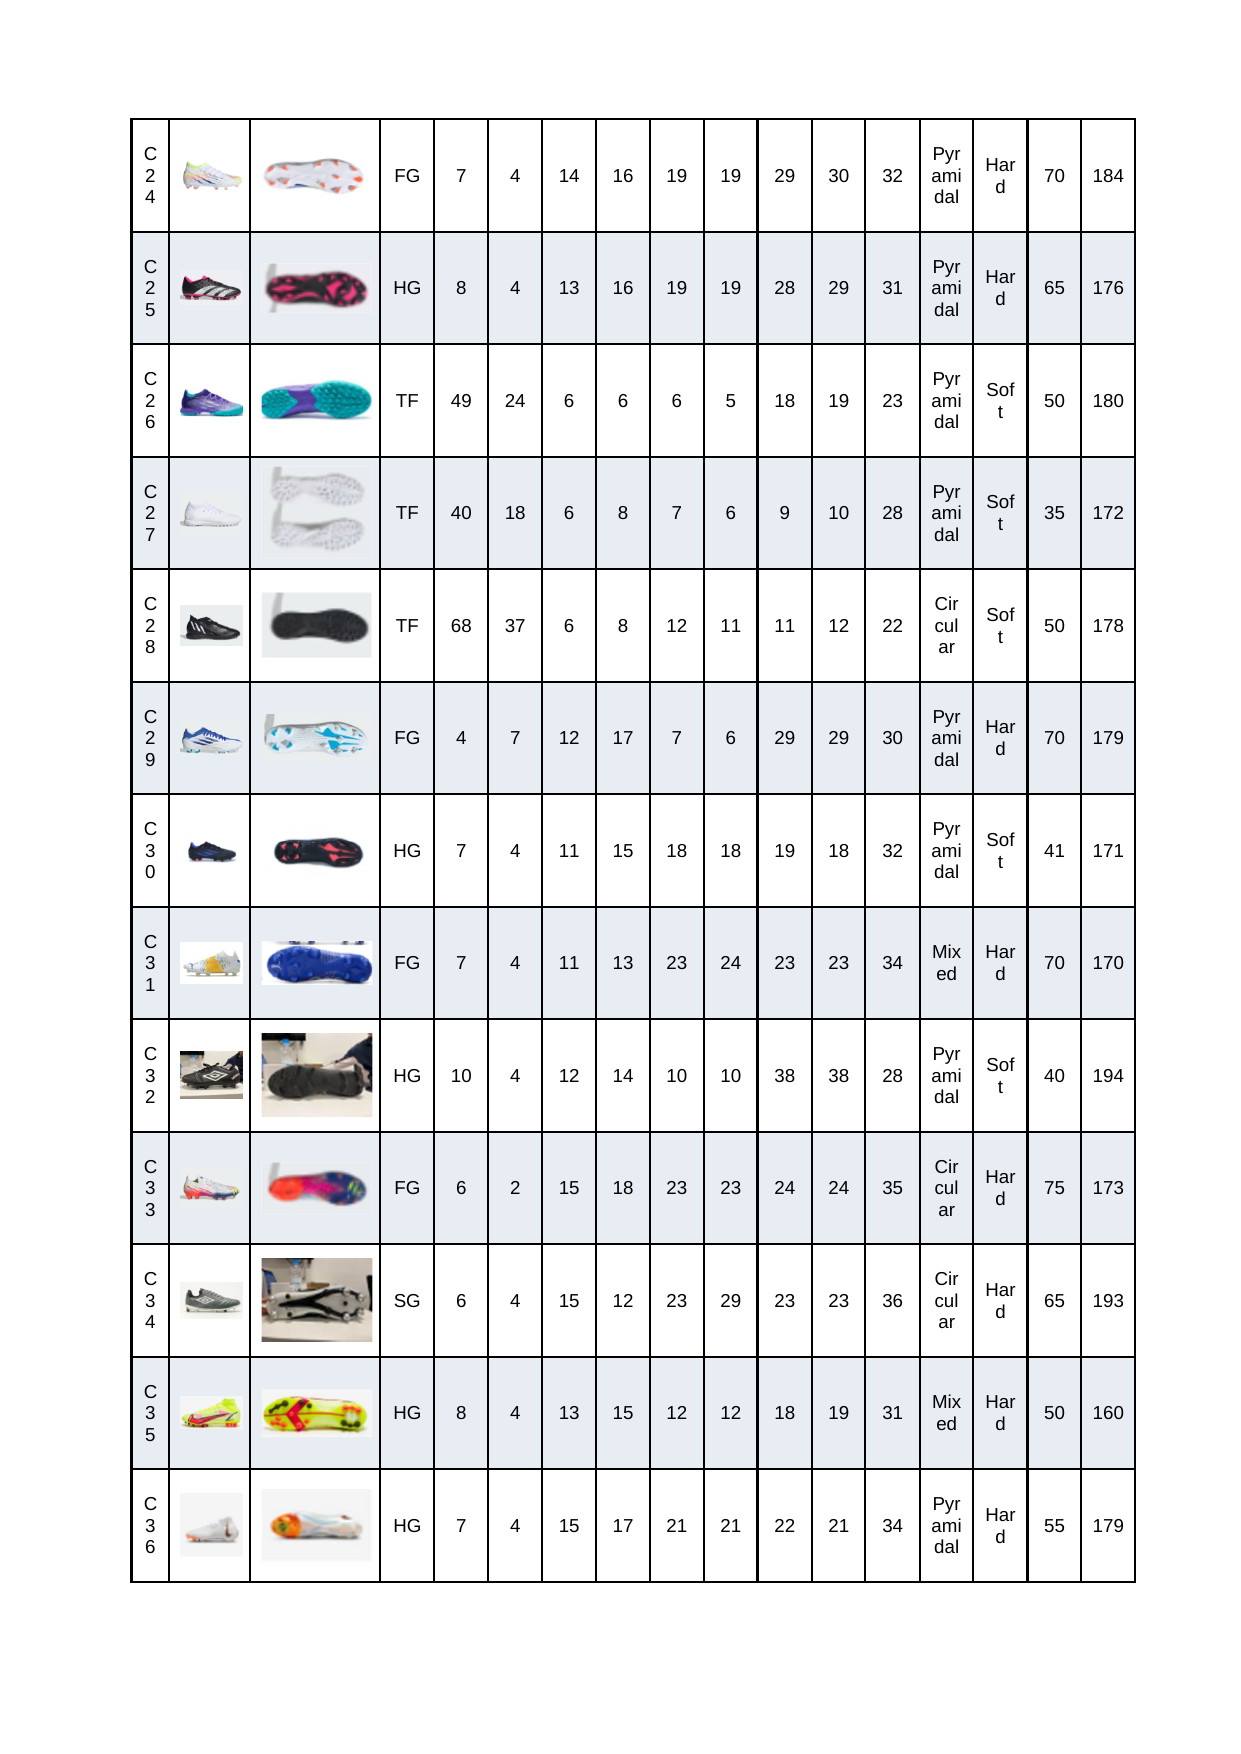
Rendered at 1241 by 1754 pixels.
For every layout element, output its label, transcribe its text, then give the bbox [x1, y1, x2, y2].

table_cell [251, 1245, 379, 1356]
table_cell Hard [974, 120, 1026, 231]
table_cell [170, 1133, 249, 1243]
table_cell C32 [133, 1020, 168, 1131]
table_cell Hard [974, 1245, 1026, 1356]
table_cell 30 [866, 683, 919, 793]
picture [261, 1033, 373, 1117]
table_cell [251, 570, 379, 681]
table_cell 34 [866, 908, 919, 1018]
picture [261, 1258, 373, 1342]
table_cell [251, 345, 379, 456]
table_cell 75 [1029, 1133, 1080, 1243]
table_cell TF [381, 458, 433, 568]
table_cell 40 [1029, 1020, 1080, 1131]
table_cell 23 [813, 908, 864, 1018]
table_cell 8 [597, 570, 649, 681]
table_cell 23 [759, 908, 811, 1018]
table_cell 29 [705, 1245, 756, 1356]
picture [262, 1163, 371, 1213]
table_cell 7 [435, 908, 487, 1018]
table_cell 38 [813, 1020, 864, 1131]
table_cell 19 [759, 795, 811, 906]
table_cell HG [381, 795, 433, 906]
table_cell Soft [974, 1020, 1026, 1131]
table_cell Circular [921, 1245, 972, 1356]
table_cell 2 [489, 1133, 541, 1243]
table_cell Circular [921, 570, 972, 681]
table_cell 17 [597, 683, 649, 793]
table_cell 7 [489, 683, 541, 793]
table_cell 11 [543, 908, 595, 1018]
table_cell [170, 908, 249, 1018]
table_cell 50 [1029, 1358, 1080, 1468]
table_cell 19 [813, 1358, 864, 1468]
table_cell C31 [133, 908, 168, 1018]
table_cell 34 [866, 1470, 919, 1581]
table_cell 19 [813, 345, 864, 456]
table_cell 11 [543, 795, 595, 906]
table_cell 178 [1082, 570, 1134, 681]
table_cell HG [381, 233, 433, 343]
table_cell [251, 1133, 379, 1243]
table_cell C25 [133, 233, 168, 343]
table_cell 6 [435, 1245, 487, 1356]
table_cell C24 [133, 120, 168, 231]
table_cell 173 [1082, 1133, 1134, 1243]
table_cell 176 [1082, 233, 1134, 343]
table_cell 6 [543, 458, 595, 568]
table_cell 15 [543, 1133, 595, 1243]
picture [180, 605, 243, 646]
table_cell 15 [543, 1470, 595, 1581]
table_cell [170, 1470, 249, 1581]
table_cell 12 [651, 570, 703, 681]
table_cell C28 [133, 570, 168, 681]
table_cell 28 [759, 233, 811, 343]
table_cell 9 [759, 458, 811, 568]
table_cell 13 [597, 908, 649, 1018]
table_cell 24 [489, 345, 541, 456]
table_cell 7 [435, 1470, 487, 1581]
table_cell 12 [543, 1020, 595, 1131]
table_cell TF [381, 570, 433, 681]
table_cell 5 [705, 345, 756, 456]
table_cell Pyramidal [921, 1470, 972, 1581]
picture [261, 1389, 373, 1437]
table_cell 70 [1029, 120, 1080, 231]
table_cell 11 [759, 570, 811, 681]
table_cell 6 [651, 345, 703, 456]
table_cell [251, 233, 379, 343]
table_cell 8 [435, 233, 487, 343]
table_cell 19 [651, 233, 703, 343]
table_cell 21 [651, 1470, 703, 1581]
table_cell FG [381, 120, 433, 231]
table_cell 12 [813, 570, 864, 681]
table_cell [170, 345, 249, 456]
table_cell C29 [133, 683, 168, 793]
table_cell [170, 1020, 249, 1131]
table_cell 21 [705, 1470, 756, 1581]
table_cell FG [381, 683, 433, 793]
picture [180, 834, 243, 867]
table_cell Pyramidal [921, 120, 972, 231]
table_cell 30 [813, 120, 864, 231]
table_cell HG [381, 1470, 433, 1581]
table_cell 23 [813, 1245, 864, 1356]
table_cell [170, 1245, 249, 1356]
table_cell Hard [974, 1133, 1026, 1243]
table_cell 172 [1082, 458, 1134, 568]
table_cell 4 [435, 683, 487, 793]
table_cell 28 [866, 458, 919, 568]
table_cell 8 [435, 1358, 487, 1468]
table_cell Hard [974, 1470, 1026, 1581]
table_cell [251, 1358, 379, 1468]
table_cell 18 [705, 795, 756, 906]
table_cell Pyramidal [921, 458, 972, 568]
table_cell 50 [1029, 570, 1080, 681]
table_cell Pyramidal [921, 683, 972, 793]
table_cell Soft [974, 795, 1026, 906]
table_cell Soft [974, 345, 1026, 456]
table_cell 40 [435, 458, 487, 568]
table_cell 8 [597, 458, 649, 568]
table_cell 4 [489, 795, 541, 906]
table_cell 171 [1082, 795, 1134, 906]
table_cell 4 [489, 1358, 541, 1468]
table_cell 18 [813, 795, 864, 906]
table_cell Mixed [921, 908, 972, 1018]
table_cell 35 [866, 1133, 919, 1243]
table_cell 12 [543, 683, 595, 793]
picture [180, 1167, 243, 1208]
table_cell 4 [489, 1470, 541, 1581]
table_cell 32 [866, 120, 919, 231]
table_cell Hard [974, 908, 1026, 1018]
picture [180, 942, 243, 984]
table_cell 22 [759, 1470, 811, 1581]
table_cell Mixed [921, 1358, 972, 1468]
table_cell C35 [133, 1358, 168, 1468]
table_cell 65 [1029, 1245, 1080, 1356]
table_cell 7 [651, 683, 703, 793]
table_cell 31 [866, 1358, 919, 1468]
table_cell 15 [597, 1358, 649, 1468]
table_cell [251, 458, 379, 568]
table_cell 160 [1082, 1358, 1134, 1468]
table_cell FG [381, 1133, 433, 1243]
table_cell 7 [651, 458, 703, 568]
table_cell Hard [974, 1358, 1026, 1468]
table_cell 180 [1082, 345, 1134, 456]
table_cell 18 [489, 458, 541, 568]
table_cell 70 [1029, 683, 1080, 793]
picture [180, 1493, 243, 1557]
table_cell 194 [1082, 1020, 1134, 1131]
table_cell Hard [974, 233, 1026, 343]
picture [180, 1396, 243, 1429]
picture [180, 384, 243, 417]
table_cell Soft [974, 570, 1026, 681]
table_cell 12 [597, 1245, 649, 1356]
table_cell 23 [651, 1133, 703, 1243]
table_cell [251, 1470, 379, 1581]
table_cell 23 [759, 1245, 811, 1356]
table_cell C30 [133, 795, 168, 906]
table_cell 23 [651, 1245, 703, 1356]
table_cell 16 [597, 120, 649, 231]
table_cell 6 [435, 1133, 487, 1243]
table_cell 35 [1029, 458, 1080, 568]
picture [180, 155, 243, 196]
table_cell 24 [705, 908, 756, 1018]
table_cell 41 [1029, 795, 1080, 906]
table_cell 38 [759, 1020, 811, 1131]
table_cell 15 [597, 795, 649, 906]
table_cell 23 [651, 908, 703, 1018]
table_cell [251, 120, 379, 231]
table_cell HG [381, 1020, 433, 1131]
table_cell 170 [1082, 908, 1134, 1018]
picture [180, 491, 243, 535]
table_cell C26 [133, 345, 168, 456]
table_cell C27 [133, 458, 168, 568]
table_cell 179 [1082, 1470, 1134, 1581]
table_cell 4 [489, 233, 541, 343]
table_cell 24 [813, 1133, 864, 1243]
table_cell 23 [705, 1133, 756, 1243]
picture [262, 593, 371, 657]
table_cell 36 [866, 1245, 919, 1356]
table_cell [170, 795, 249, 906]
table_cell C33 [133, 1133, 168, 1243]
table_cell Pyramidal [921, 345, 972, 456]
table_cell 6 [543, 345, 595, 456]
table_cell [251, 908, 379, 1018]
table_cell 19 [705, 233, 756, 343]
table_cell Pyramidal [921, 795, 972, 906]
table_cell 6 [705, 458, 756, 568]
table_cell 4 [489, 120, 541, 231]
table_cell SG [381, 1245, 433, 1356]
table_cell 18 [597, 1133, 649, 1243]
table_cell 10 [813, 458, 864, 568]
table_cell 184 [1082, 120, 1134, 231]
table_cell [170, 570, 249, 681]
table_cell [251, 795, 379, 906]
table_cell C34 [133, 1245, 168, 1356]
table_cell 13 [543, 233, 595, 343]
table_cell 17 [597, 1470, 649, 1581]
table_cell 37 [489, 570, 541, 681]
table_cell 23 [866, 345, 919, 456]
table_cell 11 [705, 570, 756, 681]
picture [262, 264, 371, 312]
table_cell [170, 458, 249, 568]
table_cell 15 [543, 1245, 595, 1356]
table_cell 49 [435, 345, 487, 456]
table_cell 65 [1029, 233, 1080, 343]
table_cell 7 [435, 120, 487, 231]
table_cell 16 [597, 233, 649, 343]
table_cell 24 [759, 1133, 811, 1243]
table_cell Hard [974, 683, 1026, 793]
table_cell 14 [543, 120, 595, 231]
table_cell 32 [866, 795, 919, 906]
table_cell 29 [759, 683, 811, 793]
picture [261, 1489, 373, 1562]
table_cell 14 [597, 1020, 649, 1131]
table_cell [170, 233, 249, 343]
picture [180, 1282, 243, 1319]
table_cell 70 [1029, 908, 1080, 1018]
table_cell 4 [489, 1245, 541, 1356]
table_cell [170, 120, 249, 231]
table_cell 29 [759, 120, 811, 231]
picture [261, 941, 373, 985]
table_cell Soft [974, 458, 1026, 568]
table_cell 4 [489, 1020, 541, 1131]
picture [261, 141, 373, 210]
table_cell 12 [705, 1358, 756, 1468]
table_cell HG [381, 1358, 433, 1468]
table_cell TF [381, 345, 433, 456]
table_cell [251, 1020, 379, 1131]
table_cell 10 [705, 1020, 756, 1131]
table_cell 22 [866, 570, 919, 681]
table_cell 55 [1029, 1470, 1080, 1581]
table_cell 6 [597, 345, 649, 456]
table_cell 29 [813, 233, 864, 343]
table_cell 6 [705, 683, 756, 793]
table_cell 18 [759, 345, 811, 456]
table_cell 7 [435, 795, 487, 906]
table_cell 4 [489, 908, 541, 1018]
picture [262, 467, 371, 558]
table_cell 28 [866, 1020, 919, 1131]
table_cell 193 [1082, 1245, 1134, 1356]
picture [261, 379, 373, 422]
table_cell 10 [651, 1020, 703, 1131]
picture [180, 1051, 243, 1099]
table_cell [170, 1358, 249, 1468]
table_cell FG [381, 908, 433, 1018]
picture [180, 270, 243, 305]
table_cell 179 [1082, 683, 1134, 793]
table_cell 31 [866, 233, 919, 343]
table_cell 10 [435, 1020, 487, 1131]
table_cell 19 [651, 120, 703, 231]
table_cell 13 [543, 1358, 595, 1468]
table_cell Pyramidal [921, 1020, 972, 1131]
table_cell 50 [1029, 345, 1080, 456]
table_cell Pyramidal [921, 233, 972, 343]
table_cell 12 [651, 1358, 703, 1468]
table_cell [251, 683, 379, 793]
table_cell 68 [435, 570, 487, 681]
table_cell 6 [543, 570, 595, 681]
table_cell [170, 683, 249, 793]
table_cell C36 [133, 1470, 168, 1581]
table_cell 21 [813, 1470, 864, 1581]
table_cell 29 [813, 683, 864, 793]
table_cell 19 [705, 120, 756, 231]
table_cell 18 [759, 1358, 811, 1468]
picture [261, 825, 373, 876]
picture [180, 721, 243, 755]
picture [261, 714, 373, 762]
table_cell 18 [651, 795, 703, 906]
table_cell Circular [921, 1133, 972, 1243]
